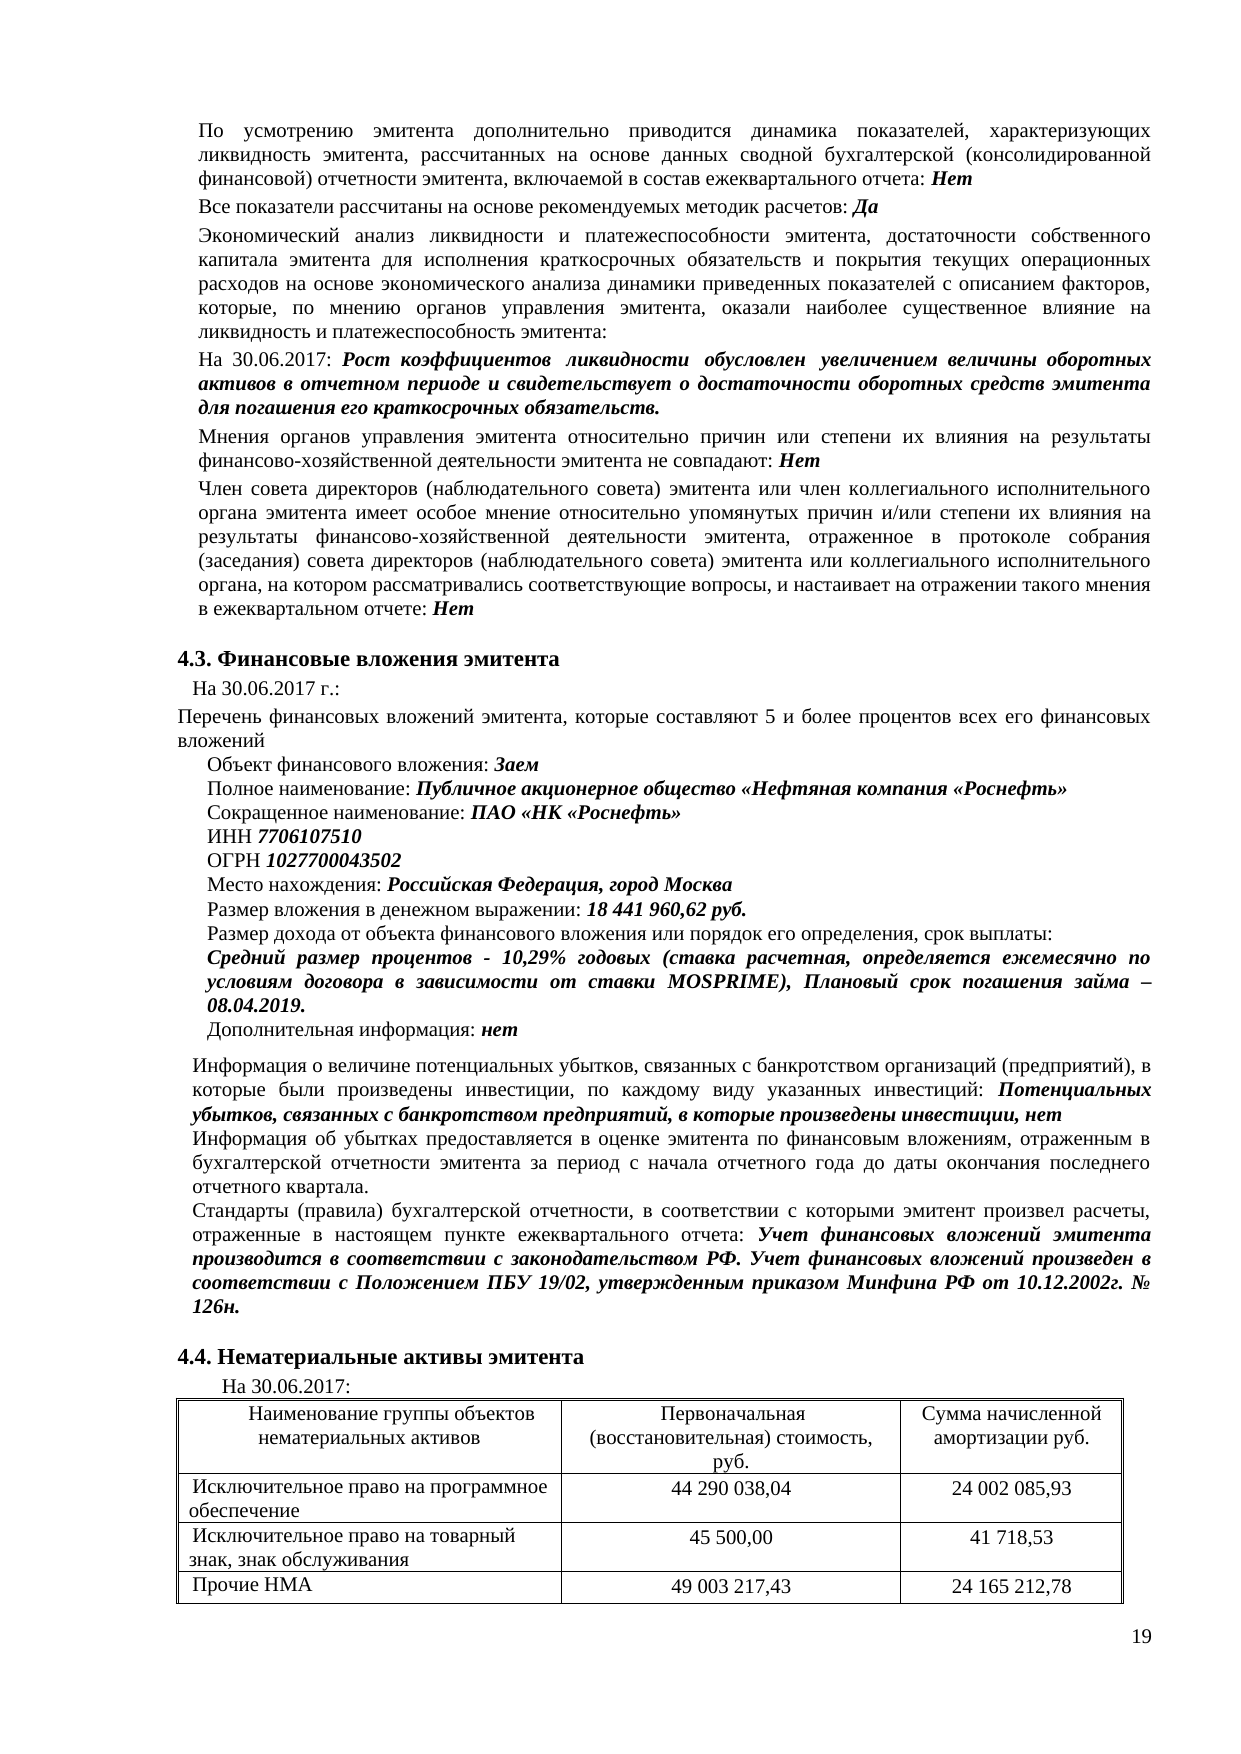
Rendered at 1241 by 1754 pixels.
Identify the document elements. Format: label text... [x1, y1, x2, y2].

table_cell Прочие НМА [179, 1572, 561, 1603]
subtitle 4.4. Нематериальные активы эмитента [177, 1343, 1152, 1369]
text ИНН 7706107510 [177, 824, 1152, 848]
table_cell Исключительное право на товарный знак, знак обслуживания [179, 1523, 561, 1571]
text По усмотрению эмитента дополнительно приводится динамика показателей, характеризующих ликвидность эмитента, рассчитанных на основе данных сводной бухгалтерской (консолидированной финансовой) отчетности эмитента, включаемой в состав ежеквартального отчета: Нет [198, 118, 1152, 190]
table_cell Исключительное право на программное обеспечение [179, 1474, 561, 1522]
table_cell 49 003 217,43 [562, 1572, 900, 1603]
text На 30.06.2017 г.: [192, 676, 1152, 700]
text Объект финансового вложения: Заем [177, 752, 1152, 776]
text Стандарты (правила) бухгалтерской отчетности, в соответствии с которыми эмитент произвел расчеты, отраженные в настоящем пункте ежеквартального отчета: Учет финансовых вложений эмитента производится в соответствии с законодательством РФ. Учет финансовых вложений произведен в соответствии с Положением ПБУ 19/02, утвержденным приказом Минфина РФ от 10.12.2002г. № 126н. [192, 1198, 1152, 1318]
text Мнения органов управления эмитента относительно причин или степени их влияния на результаты финансово-хозяйственной деятельности эмитента не совпадают: Нет [198, 423, 1152, 472]
subtitle 4.3. Финансовые вложения эмитента [177, 645, 1152, 672]
text Полное наименование: Публичное акционерное общество «Нефтяная компания «Роснефть» [177, 776, 1152, 800]
table_cell 24 002 085,93 [901, 1474, 1121, 1522]
text Средний размер процентов - 10,29% годовых (ставка расчетная, определяется ежемесячно по условиям договора в зависимости от ставки MOSPRIME), Плановый срок погашения займа – 08.04.2019. [207, 944, 1152, 1017]
table_header Первоначальная (восстановительная) стоимость, руб. [562, 1401, 900, 1473]
text Место нахождения: Российская Федерация, город Москва [177, 872, 1152, 896]
text На 30.06.2017: [177, 1373, 1152, 1398]
text Перечень финансовых вложений эмитента, которые составляют 5 и более процентов всех его финансовых вложений [177, 704, 1152, 752]
text Информация о величине потенциальных убытков, связанных с банкротством организаций (предприятий), в которые были произведены инвестиции, по каждому виду указанных инвестиций: Потенциальных убытков, связанных с банкротством предприятий, в которые произведены инвестиции, нет [192, 1053, 1152, 1126]
text Экономический анализ ликвидности и платежеспособности эмитента, достаточности собственного капитала эмитента для исполнения краткосрочных обязательств и покрытия текущих операционных расходов на основе экономического анализа динамики приведенных показателей с описанием факторов, которые, по мнению органов управления эмитента, оказали наиболее существенное влияние на ликвидность и платежеспособность эмитента: [198, 223, 1152, 343]
text Дополнительная информация: нет [207, 1017, 1152, 1041]
table_header Наименование группы объектов нематериальных активов [179, 1401, 561, 1473]
table_cell 41 718,53 [901, 1523, 1121, 1571]
text ОГРН 1027700043502 [177, 848, 1152, 872]
table_header Сумма начисленной амортизации руб. [901, 1401, 1121, 1473]
text Размер вложения в денежном выражении: 18 441 960,62 руб. [177, 896, 1152, 921]
text Информация об убытках предоставляется в оценке эмитента по финансовым вложениям, отраженным в бухгалтерской отчетности эмитента за период с начала отчетного года до даты окончания последнего отчетного квартала. [192, 1126, 1152, 1198]
table_cell 44 290 038,04 [562, 1474, 900, 1522]
table_cell 24 165 212,78 [901, 1572, 1121, 1603]
text На 30.06.2017: Рост коэффициентов ликвидности обусловлен увеличением величины оборотных активов в отчетном периоде и свидетельствует о достаточности оборотных средств эмитента для погашения его краткосрочных обязательств. [198, 347, 1152, 419]
text Все показатели рассчитаны на основе рекомендуемых методик расчетов: Да [198, 194, 1152, 218]
text Сокращенное наименование: ПАО «НК «Роснефть» [177, 800, 1152, 824]
text Размер дохода от объекта финансового вложения или порядок его определения, срок выплаты: [207, 921, 1152, 944]
table_cell 45 500,00 [562, 1523, 900, 1571]
